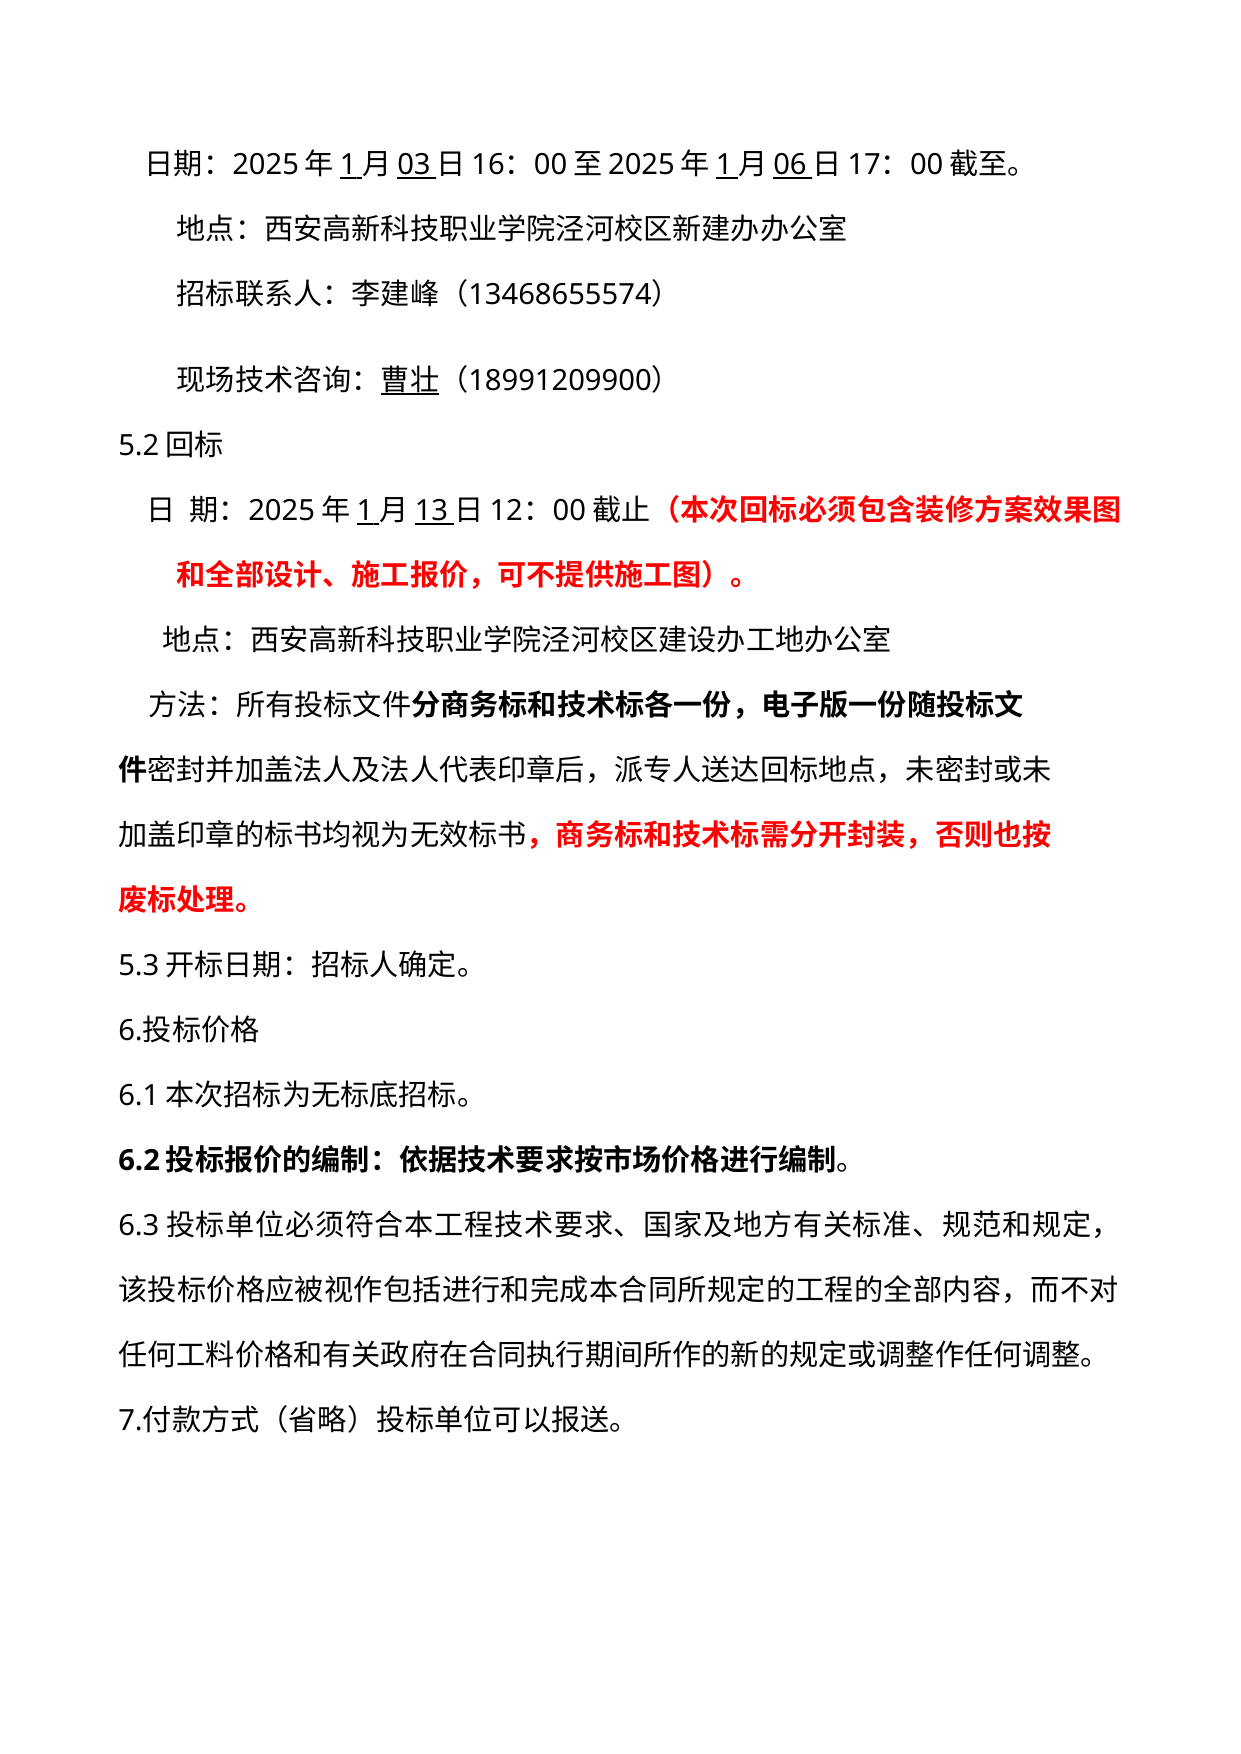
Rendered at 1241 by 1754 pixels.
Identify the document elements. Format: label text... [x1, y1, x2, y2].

text 加盖印章的标书均视为无效标书，商务标和技术标需分开封装，否则也按 [118, 801, 1122, 866]
text 6.3投标单位必须符合本工程技术要求、国家及地方有关标准、规范和规定，该投标价格应被视作包括进行和完成本合同所规定的工程的全部内容，而不对任何工料价格和有关政府在合同执行期间所作的新的规定或调整作任何调整。 [118, 1191, 1122, 1386]
text 现场技术咨询：曹壮（18991209900） [176, 346, 1122, 411]
text 招标联系人：李建峰（13468655574） [118, 259, 1122, 324]
text 方法：所有投标文件分商务标和技术标各一份，电子版一份随投标文 [118, 671, 1122, 736]
text 地点：西安高新科技职业学院泾河校区新建办办公室 [176, 194, 1122, 259]
text 6.投标价格 [118, 996, 1122, 1061]
text 日 期：2025年1月13日12：00截止（本次回标必须包含装修方案效果图和全部设计、施工报价，可不提供施工图）。 [118, 476, 1122, 606]
text 7.付款方式（省略）投标单位可以报送。 [118, 1386, 1122, 1451]
text 6.1本次招标为无标底招标。 [118, 1061, 1122, 1126]
text 废标处理。 [118, 866, 1122, 931]
text 日期：2025年1月03日16：00至2025年1月06日17：00截至。 [118, 129, 1122, 194]
text 5.2回标 [118, 411, 1122, 476]
text 5.3开标日期：招标人确定。 [118, 931, 1122, 996]
text 6.2投标报价的编制：依据技术要求按市场价格进行编制。 [118, 1126, 1122, 1191]
text 地点：西安高新科技职业学院泾河校区建设办工地办公室 [147, 606, 1122, 671]
text 件密封并加盖法人及法人代表印章后，派专人送达回标地点，未密封或未 [118, 736, 1122, 801]
